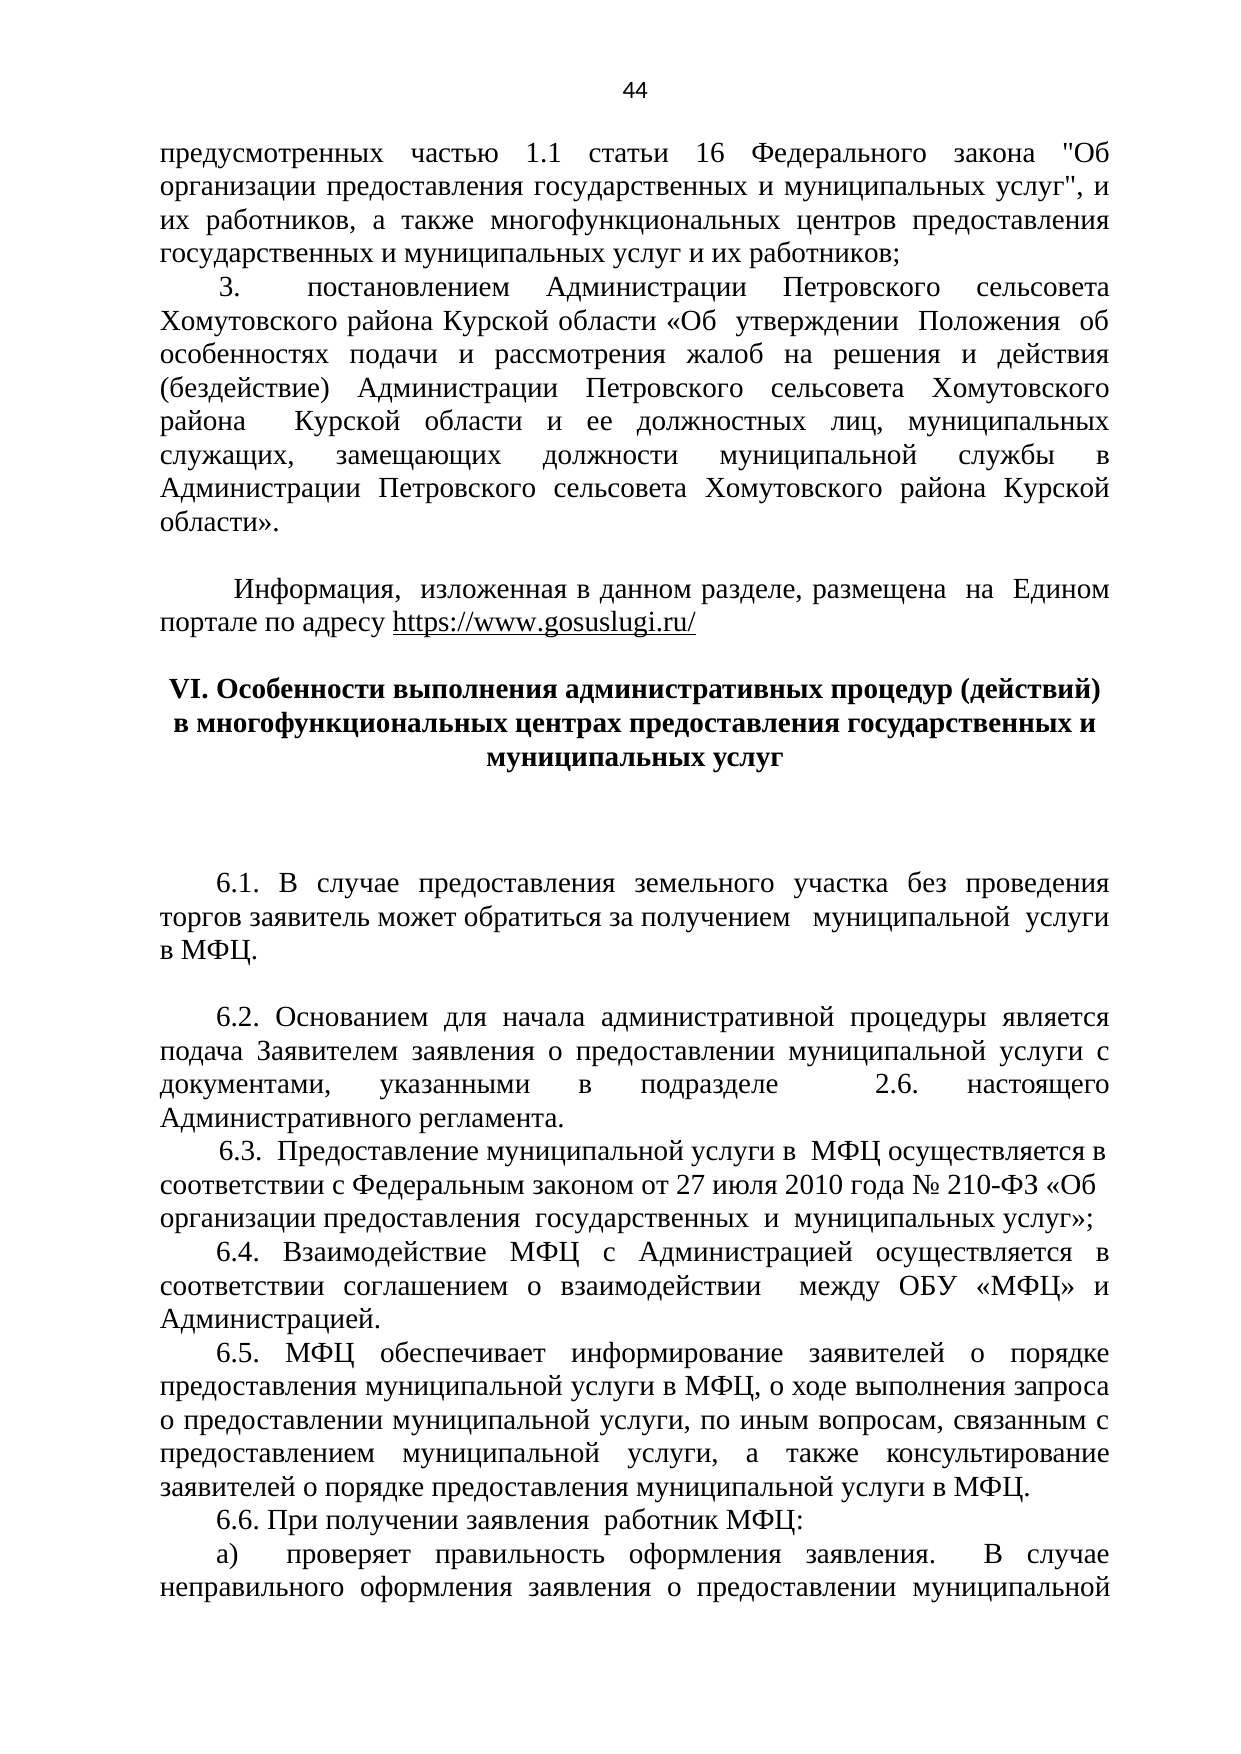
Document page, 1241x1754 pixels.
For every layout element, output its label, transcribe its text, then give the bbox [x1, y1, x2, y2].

text 6.1. В случае предоставления земельного участка без проведения торгов заявитель может обратиться за получением муниципальной услуги в МФЦ. [159, 865, 1110, 966]
text 6.2. Основанием для начала административной процедуры является подача Заявителем заявления о предоставлении муниципальной услуги с документами, указанными в подразделе 2.6. настоящего Административного регламента. [159, 999, 1110, 1133]
text 6.3. Предоставление муниципальной услуги в МФЦ осуществляется в соответствии с Федеральным законом от 27 июля 2010 года № 210-ФЗ «Об организации предоставления государственных и муниципальных услуг»; [159, 1133, 1110, 1234]
text 6.5. МФЦ обеспечивает информирование заявителей о порядке предоставления муниципальной услуги в МФЦ, о ходе выполнения запроса о предоставлении муниципальной услуги, по иным вопросам, связанным с предоставлением муниципальной услуги, а также консультирование заявителей о порядке предоставления муниципальной услуги в МФЦ. [159, 1335, 1110, 1502]
text 6.4. Взаимодействие МФЦ с Администрацией осуществляется в соответствии соглашением о взаимодействии между ОБУ «МФЦ» и Администрацией. [159, 1234, 1110, 1335]
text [159, 1536, 1110, 1603]
text 6.6. При получении заявления работник МФЦ: [159, 1502, 1110, 1536]
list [159, 135, 1110, 269]
text Информация, изложенная в данном разделе, размещена на Едином портале по адресу https://www.gosuslugi.ru/ [159, 571, 1110, 638]
text VI. Особенности выполнения административных процедур (действий) в многофункциональных центрах предоставления государственных и муниципальных услуг [159, 672, 1110, 772]
list постановлением Администрации Петровского сельсовета Хомутовского района Курской области «Об утверждении Положения об особенностях подачи и рассмотрения жалоб на решения и действия (бездействие) Администрации Петровского сельсовета Хомутовского района Курской области и ее должностных лиц, муниципальных служащих, замещающих должности муниципальной службы в Администрации Петровского сельсовета Хомутовского района Курской области». [159, 269, 1110, 537]
